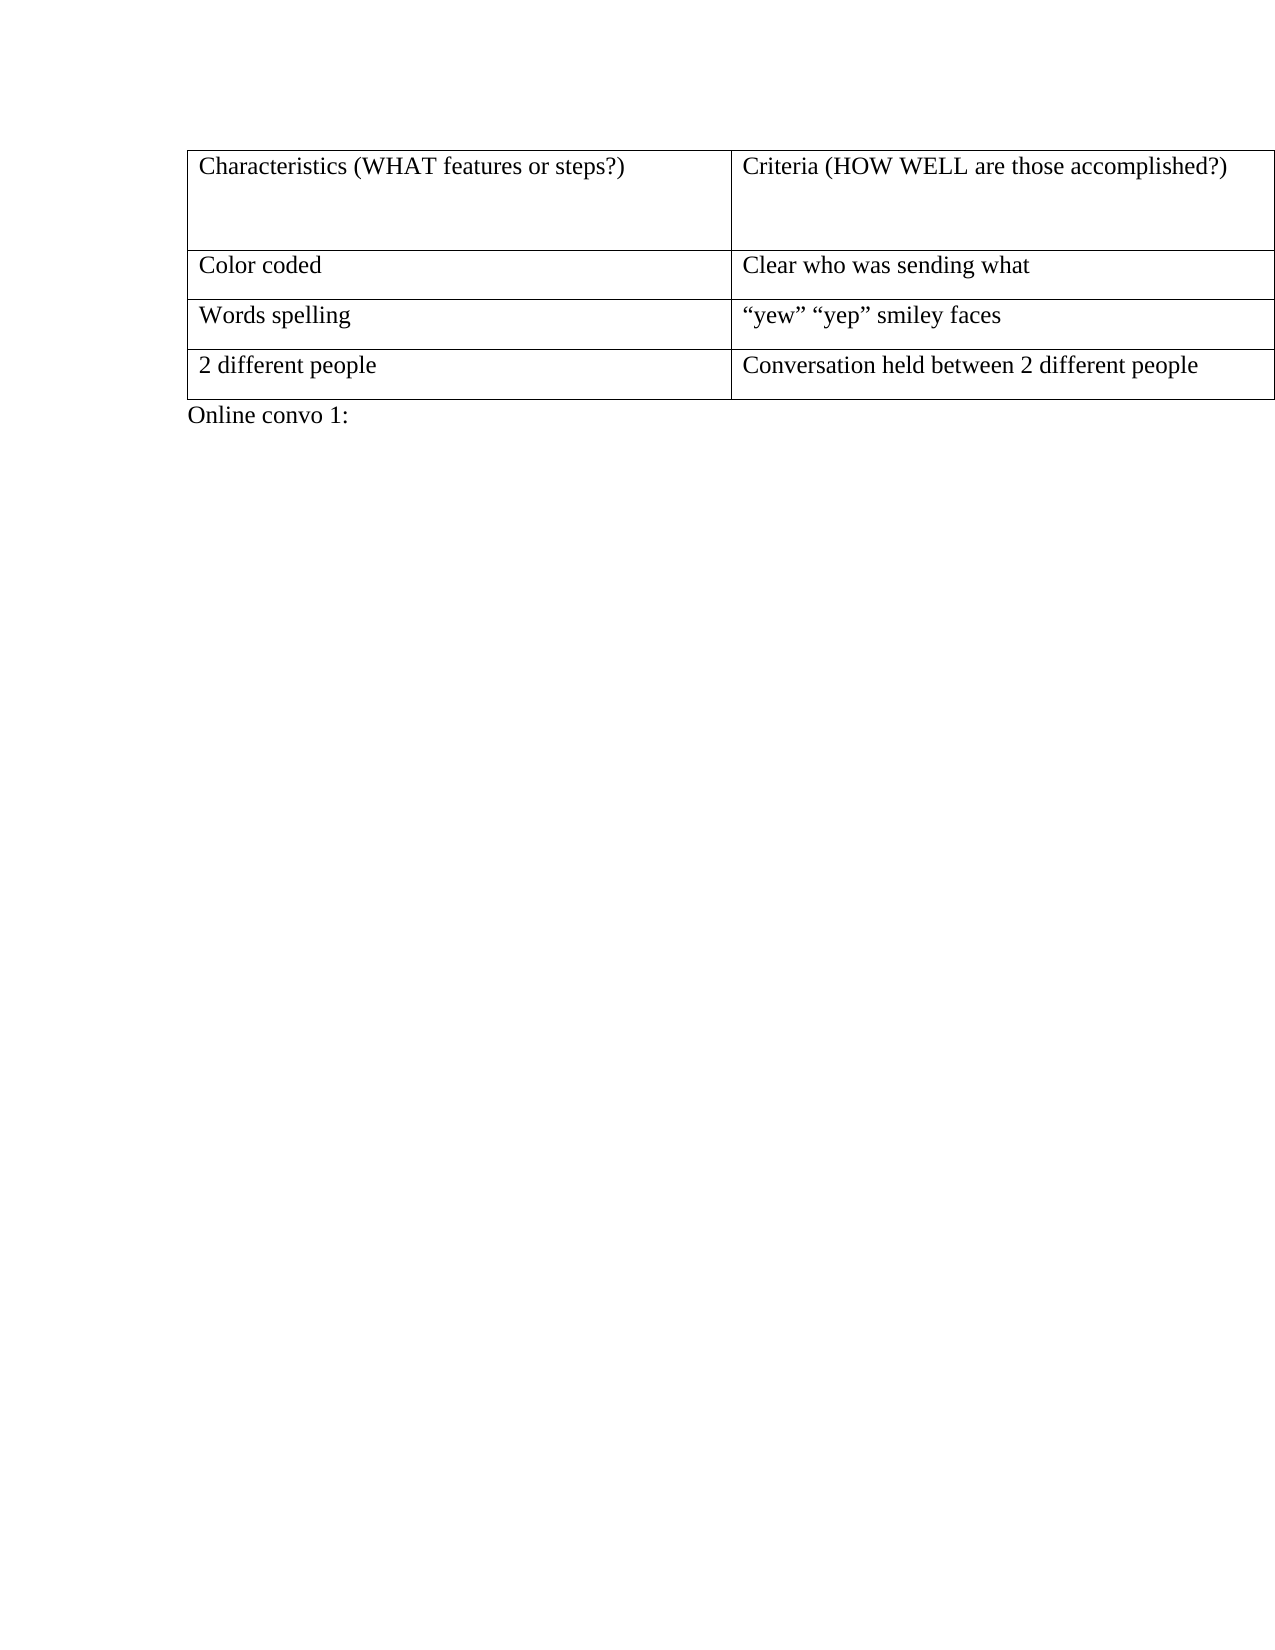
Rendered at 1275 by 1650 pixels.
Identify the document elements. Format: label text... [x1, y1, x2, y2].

table_header Criteria (HOW WELL are those accomplished?) [732, 151, 1274, 249]
table_cell Clear who was sending what [732, 251, 1274, 299]
text Online convo 1: [187, 400, 1087, 428]
table_cell Conversation held between 2 different people [732, 350, 1274, 399]
table_cell 2 different people [188, 350, 731, 399]
table_cell Words spelling [188, 300, 731, 349]
table_header Characteristics (WHAT features or steps?) [188, 151, 731, 249]
table_cell “yew” “yep” smiley faces [732, 300, 1274, 349]
table_cell Color coded [188, 251, 731, 299]
